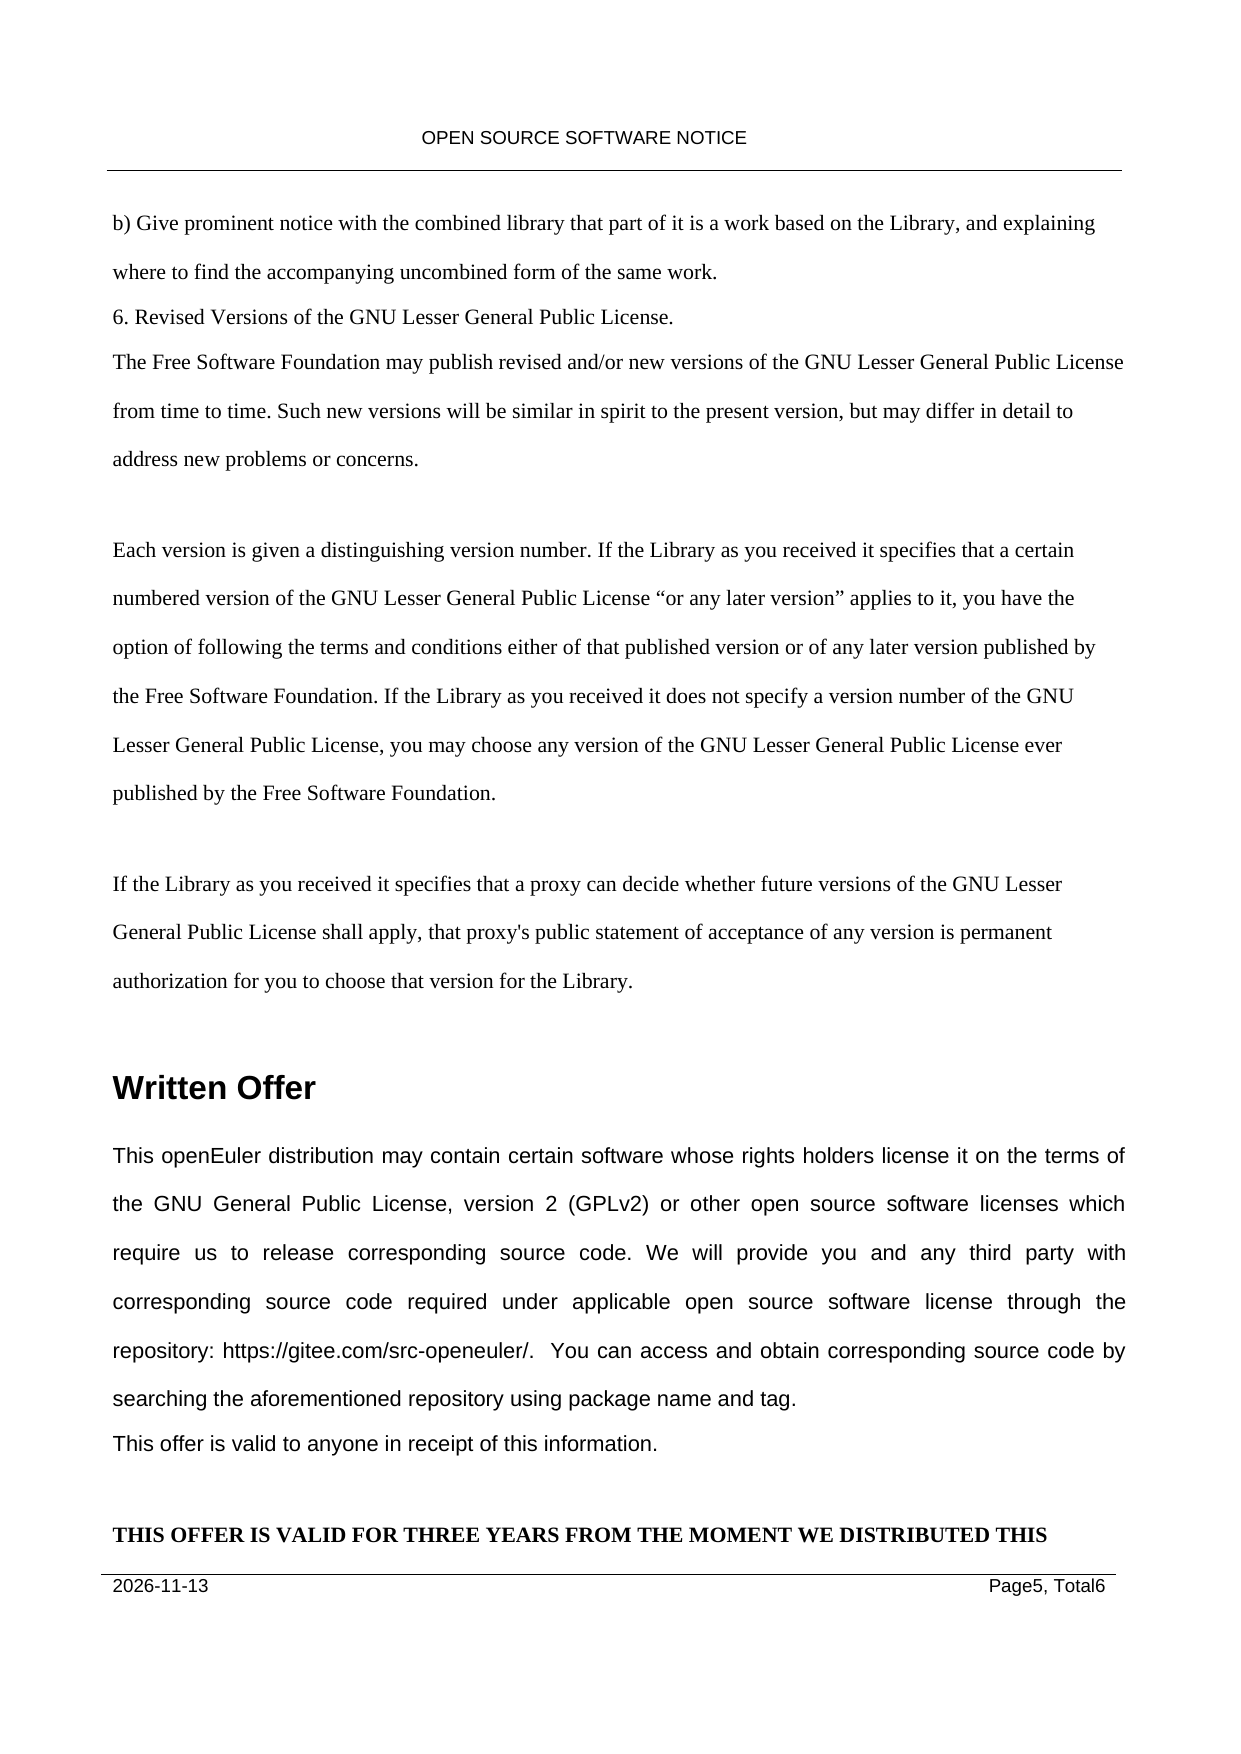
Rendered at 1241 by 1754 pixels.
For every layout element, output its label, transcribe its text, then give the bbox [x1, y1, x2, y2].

text Each version is given a distinguishing version number. If the Library as you received it specifies that a certain numbered version of the GNU Lesser General Public License “or any later version” applies to it, you have the option of following the terms and conditions either of that published version or of any later version published by the Free Software Foundation. If the Library as you received it does not specify a version number of the GNU Lesser General Public License, you may choose any version of the GNU Lesser General Public License ever published by the Free Software Foundation. [112, 533, 1128, 809]
text This offer is valid to anyone in receipt of this information. [112, 1428, 1128, 1460]
text This openEuler distribution may contain certain software whose rights holders license it on the terms of the GNU General Public License, version 2 (GPLv2) or other open source software licenses which require us to release corresponding source code. We will provide you and any third party with corresponding source code required under applicable open source software license through the repository: https://gitee.com/src-openeuler/. You can access and obtain corresponding source code by searching the aforementioned repository using package name and tag. [112, 1139, 1128, 1415]
text The Free Software Foundation may publish revised and/or new versions of the GNU Lesser General Public License from time to time. Such new versions will be similar in spirit to the present version, but may differ in detail to address new problems or concerns. [112, 345, 1128, 475]
text 6. Revised Versions of the GNU Lesser General Public License. [112, 300, 1128, 333]
text b) Give prominent notice with the combined library that part of it is a work based on the Library, and explaining where to find the accompanying uncombined form of the same work. [112, 206, 1128, 288]
text If the Library as you received it specifies that a proxy can decide whether future versions of the GNU Lesser General Public License shall apply, that proxy's public statement of acceptance of any version is permanent authorization for you to choose that version for the Library. [112, 867, 1128, 997]
text Written Offer [112, 1055, 1128, 1120]
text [112, 1518, 1128, 1550]
